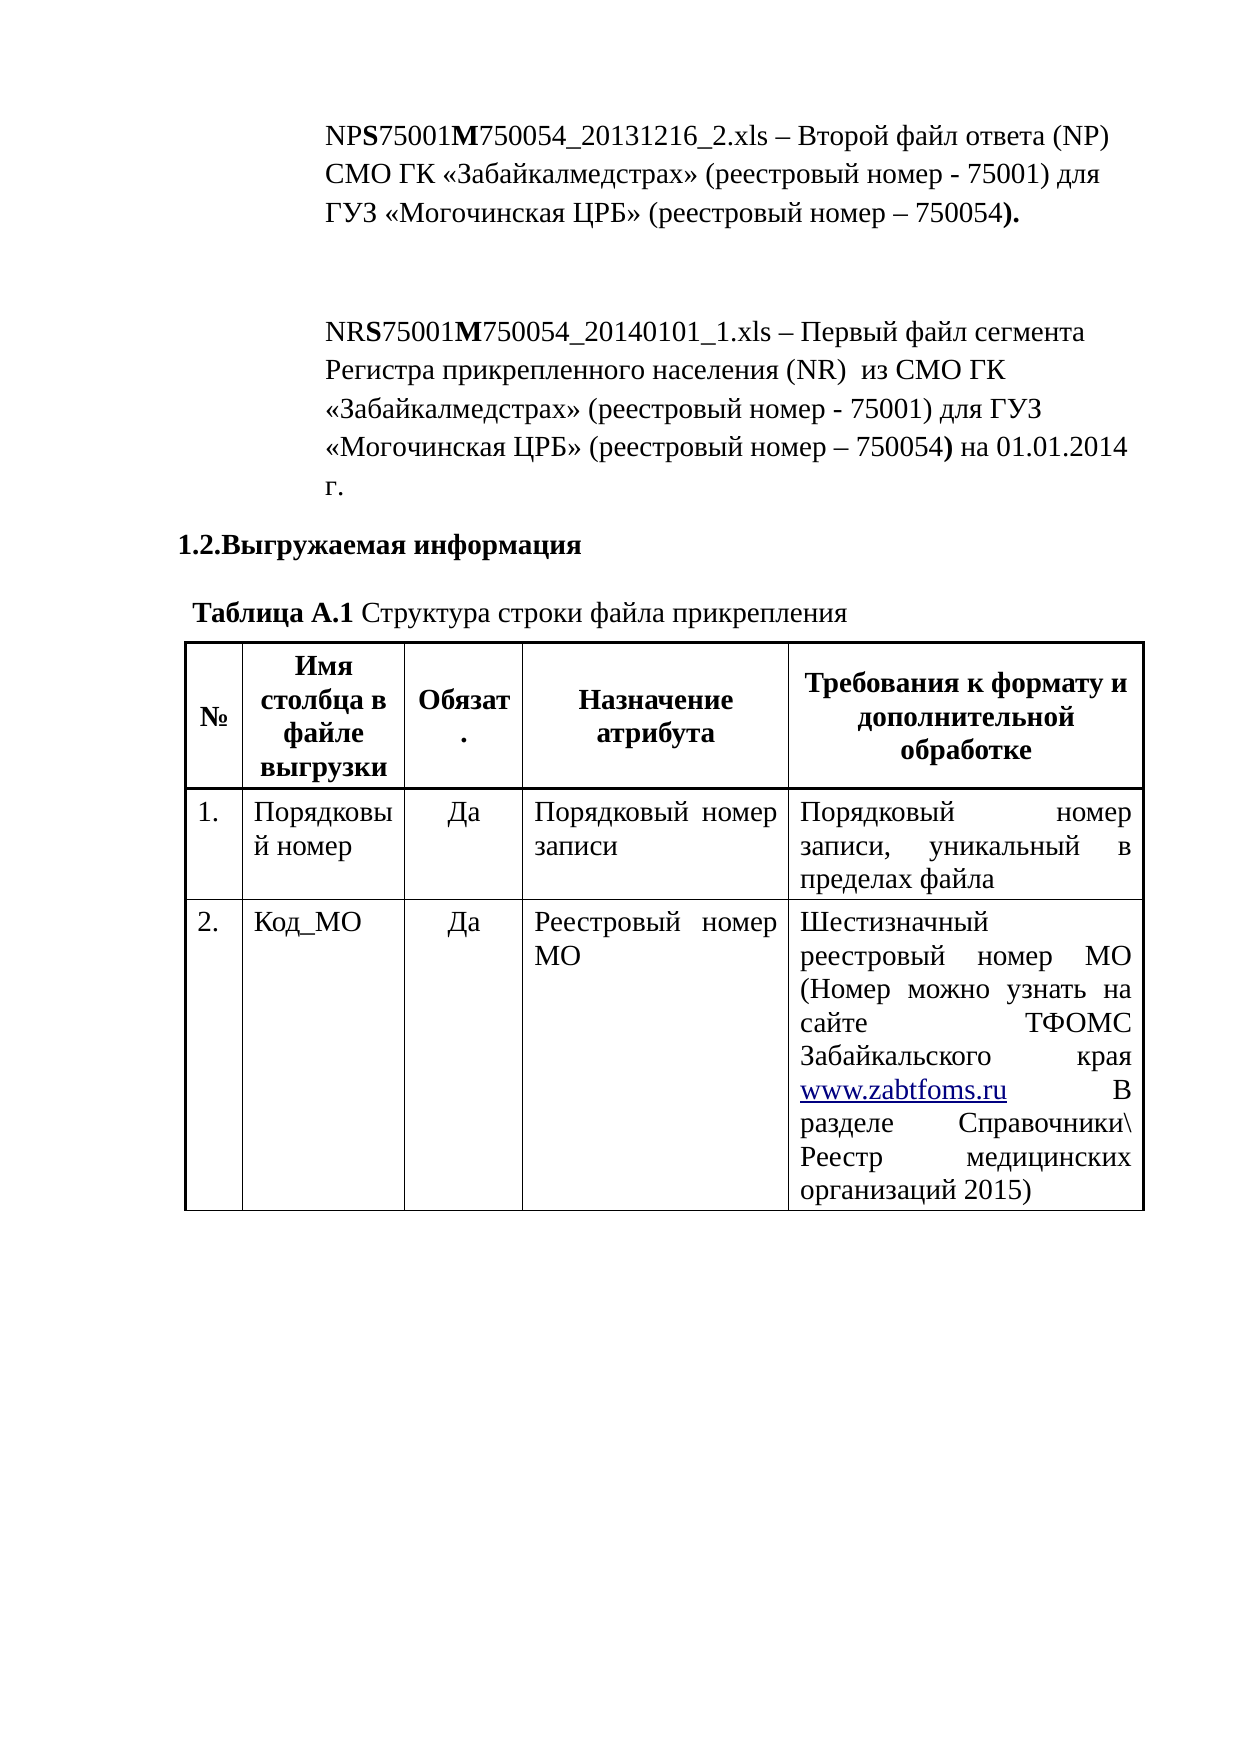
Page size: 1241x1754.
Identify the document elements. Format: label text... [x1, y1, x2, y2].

table_header Требования к формату и дополнительной обработке [789, 644, 1142, 787]
table_header Обязат. [405, 644, 522, 787]
table_header № [187, 644, 242, 787]
text NRS75001M750054_20140101_1.xls – Первый файл сегмента Регистра прикрепленного населения (NR) из СМО ГК «Забайкалмедстрах» (реестровый номер - 75001) для ГУЗ «Могочинская ЦРБ» (реестровый номер – 750054) на 01.01.2014 г. [325, 314, 1152, 502]
table_cell Реестровый номер МО [523, 900, 788, 1210]
table_cell [187, 790, 242, 899]
table_header Имя столбца в файле выгрузки [243, 644, 404, 787]
table_cell Код_МО [243, 900, 404, 1210]
table_cell Порядковый номер записи, уникальный в пределах файла [789, 790, 1142, 899]
table_cell [187, 900, 242, 1210]
table_cell Да [405, 790, 522, 899]
table_cell Порядковый номер [243, 790, 404, 899]
table_cell Порядковый номер записи [523, 790, 788, 899]
table_cell Да [405, 900, 522, 1210]
text 1.2.Выгружаемая информация [177, 527, 1152, 561]
table_cell Шестизначный реестровый номер МО (Номер можно узнать на сайте ТФОМС Забайкальского края www.zabtfoms.ru В разделе Справочники\ Реестр медицинских организаций 2015) [789, 900, 1142, 1210]
list Структура строки файла прикрепления [192, 595, 1152, 629]
text NPS75001M750054_20131216_2.xls – Второй файл ответа (NP) СМО ГК «Забайкалмедстрах» (реестровый номер - 75001) для ГУЗ «Могочинская ЦРБ» (реестровый номер – 750054). [325, 118, 1152, 229]
table_header Назначение атрибута [523, 644, 788, 787]
